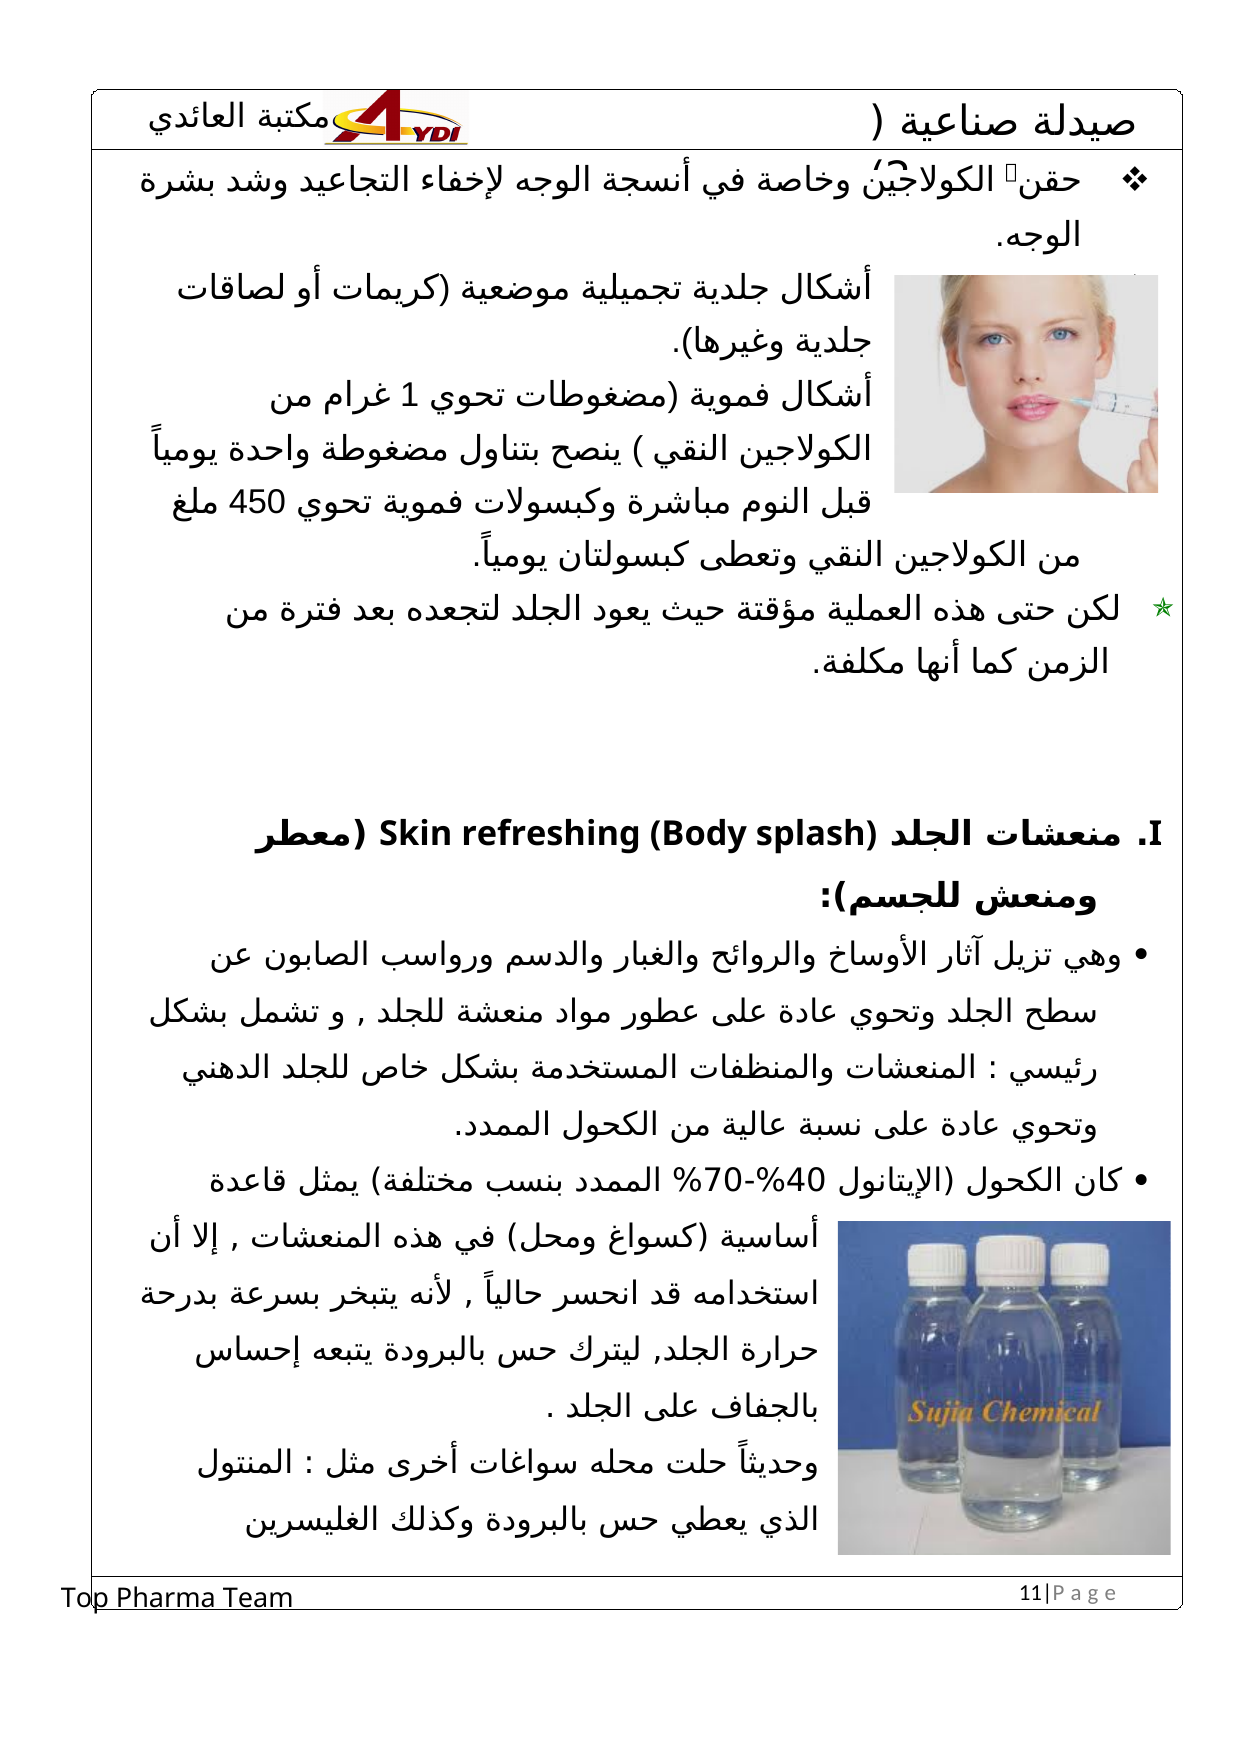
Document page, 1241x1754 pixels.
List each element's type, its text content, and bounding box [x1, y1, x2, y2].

picture [837, 1221, 1171, 1555]
list أشكال جلدية تجميلية موضعية (كريمات أو لصاقات جلدية وغيرها). [133, 267, 1119, 360]
list وهي تزيل آثار الأوساخ والروائح والغبار والدسم ورواسب الصابون عن سطح الجلد وتحوي عادة على عطور مواد منعشة للجلد , و تشمل بشكل رئيسي : المنعشات والمنظفات المستخدمة بشكل خاص للجلد الدهني وتحوي عادة على نسبة عالية من الكحول الممدد. [133, 935, 1136, 1142]
list لكن حتى هذه العملية مؤقتة حيث يعود الجلد لتجعده بعد فترة من الزمن كما أنها مكلفة. [133, 588, 1148, 681]
picture [322, 90, 470, 147]
list كان الكحول (الإيتانول 40%-70% الممدد بنسب مختلفة) يمثل قاعدة أساسية (كسواغ ومحل) في هذه المنعشات , إلا أن استخدامه قد انحسر حالياً , لأنه يتبخر بسرعة بدرحة حرارة الجلد, ليترك حس بالبرودة يتبعه إحساس بالجفاف على الجلد . [133, 1161, 1136, 1425]
list منعشات الجلد Skin refreshing (Body splash) (معطر ومنعش للجسم): [133, 808, 1136, 915]
list حقن الكولاجين وخاصة في أنسجة الوجه لإخفاء التجاعيد وشد بشرة الوجه. [133, 159, 1119, 253]
list أشكال فموية (مضغوطات تحوي 1 غرام من الكولاجين النقي ) ينصح بتناول مضغوطة واحدة يومياً قبل النوم مباشرة وكبسولات فموية تحوي 450 ملغ من الكولاجين النقي وتعطى كبسولتان يومياً. [133, 374, 1119, 574]
